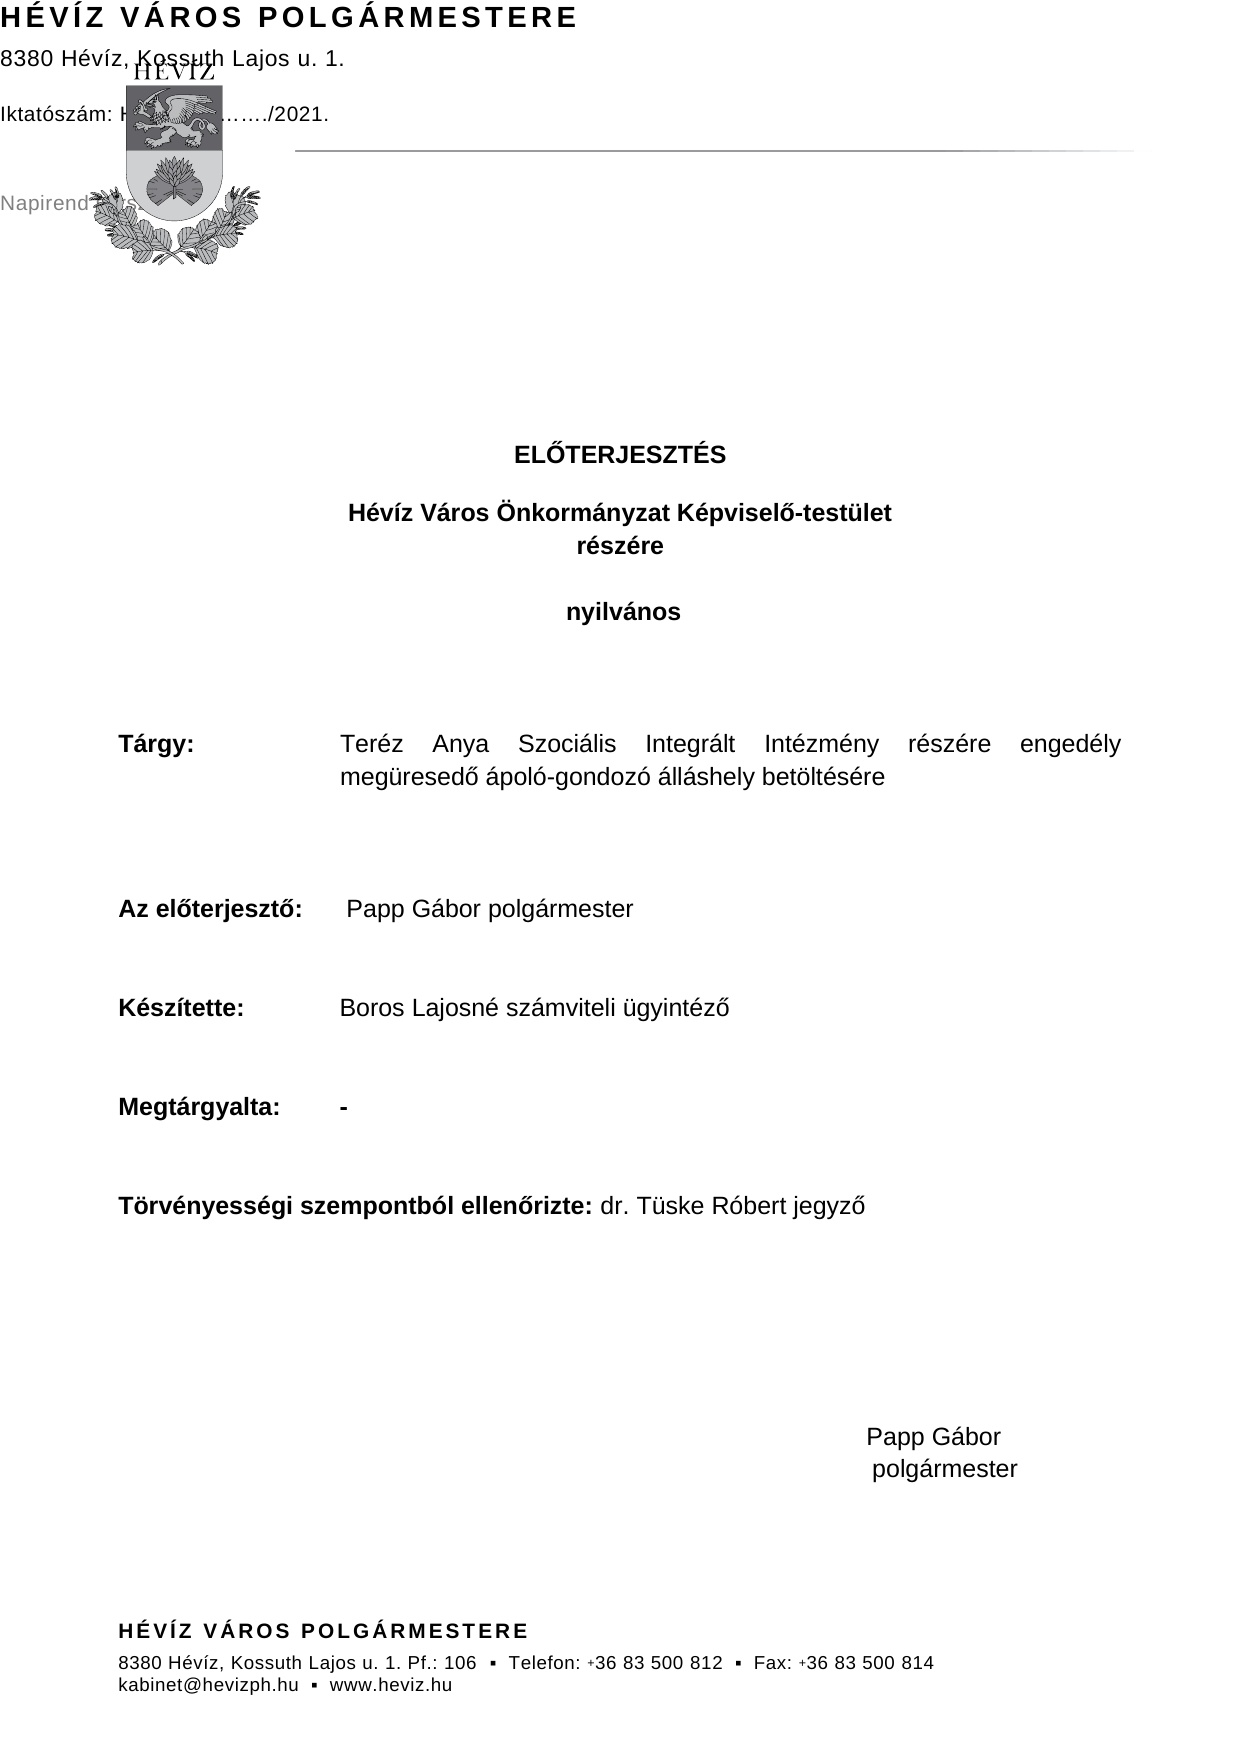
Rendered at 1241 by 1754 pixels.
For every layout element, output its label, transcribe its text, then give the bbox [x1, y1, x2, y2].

text részére [118, 531, 1122, 559]
text polgármester [118, 1454, 1122, 1483]
text nyilvános [118, 597, 1122, 625]
text Készítette: Boros Lajosné számviteli ügyintéző [118, 993, 1122, 1022]
text Papp Gábor [118, 1421, 1122, 1450]
text Tárgy: Teréz Anya Szociális Integrált Intézmény részére engedély megüresedő ápoló-gondozó álláshely betöltésére [118, 729, 1122, 791]
text Megtárgyalta: - [118, 1092, 1122, 1121]
text Az előterjesztő: Papp Gábor polgármester [118, 894, 1122, 923]
text ELŐTERJESZTÉS [118, 440, 1122, 469]
text Törvényességi szempontból ellenőrizte: dr. Tüske Róbert jegyző [118, 1191, 1122, 1220]
text Hévíz Város Önkormányzat Képviselő-testület [118, 498, 1122, 526]
